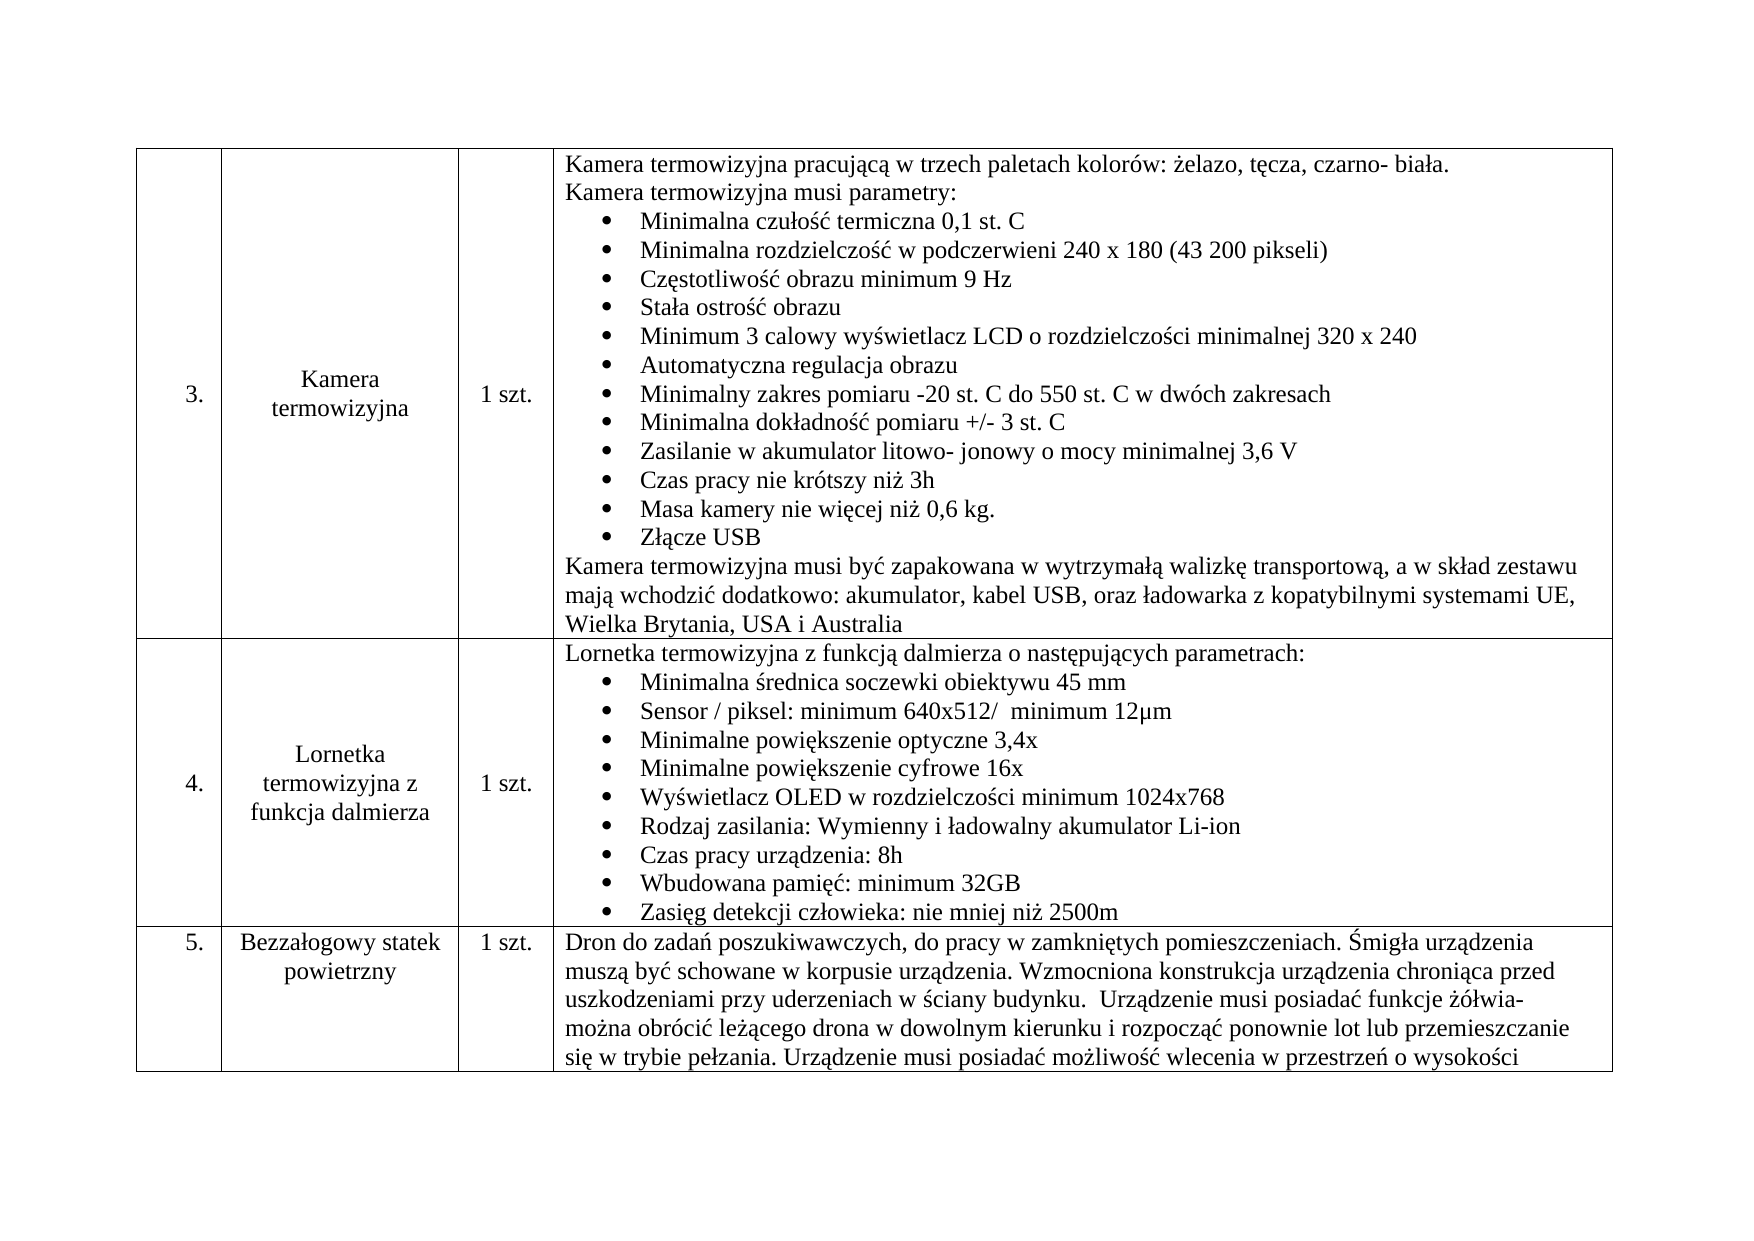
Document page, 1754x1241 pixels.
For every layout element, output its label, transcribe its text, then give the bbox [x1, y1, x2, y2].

table_cell [137, 149, 221, 637]
table_cell Kamera termowizyjna [222, 149, 458, 637]
table_cell Lornetka termowizyjna z funkcja dalmierza [222, 639, 458, 926]
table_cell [554, 927, 1612, 1071]
table_cell [137, 639, 221, 926]
table_cell Lornetka termowizyjna z funkcją dalmierza o następujących parametrach: Minimalna średnica soczewki obiektywu 45 mm Sensor / piksel: minimum 640x512/ minimum 12μm Minimalne powiększenie optyczne 3,4x Minimalne powiększenie cyfrowe 16x Wyświetlacz OLED w rozdzielczości minimum 1024x768 Rodzaj zasilania: Wymienny i ładowalny akumulator Li-ion Czas pracy urządzenia: 8h Wbudowana pamięć: minimum 32GB Zasięg detekcji człowieka: nie mniej niż 2500m [554, 639, 1612, 926]
table_cell 1 szt. [459, 927, 553, 1071]
table_cell 1 szt. [459, 149, 553, 637]
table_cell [222, 927, 458, 1071]
table_cell [137, 927, 221, 1071]
table_cell 1 szt. [459, 639, 553, 926]
table_cell Kamera termowizyjna pracującą w trzech paletach kolorów: żelazo, tęcza, czarno- biała. Kamera termowizyjna musi parametry: Minimalna czułość termiczna 0,1 st. C Minimalna rozdzielczość w podczerwieni 240 x 180 (43 200 pikseli) Częstotliwość obrazu minimum 9 Hz Stała ostrość obrazu Minimum 3 calowy wyświetlacz LCD o rozdzielczości minimalnej 320 x 240 Automatyczna regulacja obrazu Minimalny zakres pomiaru -20 st. C do 550 st. C w dwóch zakresach Minimalna dokładność pomiaru +/- 3 st. C Zasilanie w akumulator litowo- jonowy o mocy minimalnej 3,6 V Czas pracy nie krótszy niż 3h Masa kamery nie więcej niż 0,6 kg. Złącze USB Kamera termowizyjna musi być zapakowana w wytrzymałą walizkę transportową, a w skład zestawu mają wchodzić dodatkowo: akumulator, kabel USB, oraz ładowarka z kopatybilnymi systemami UE, Wielka Brytania, USA i Australia [554, 149, 1612, 637]
